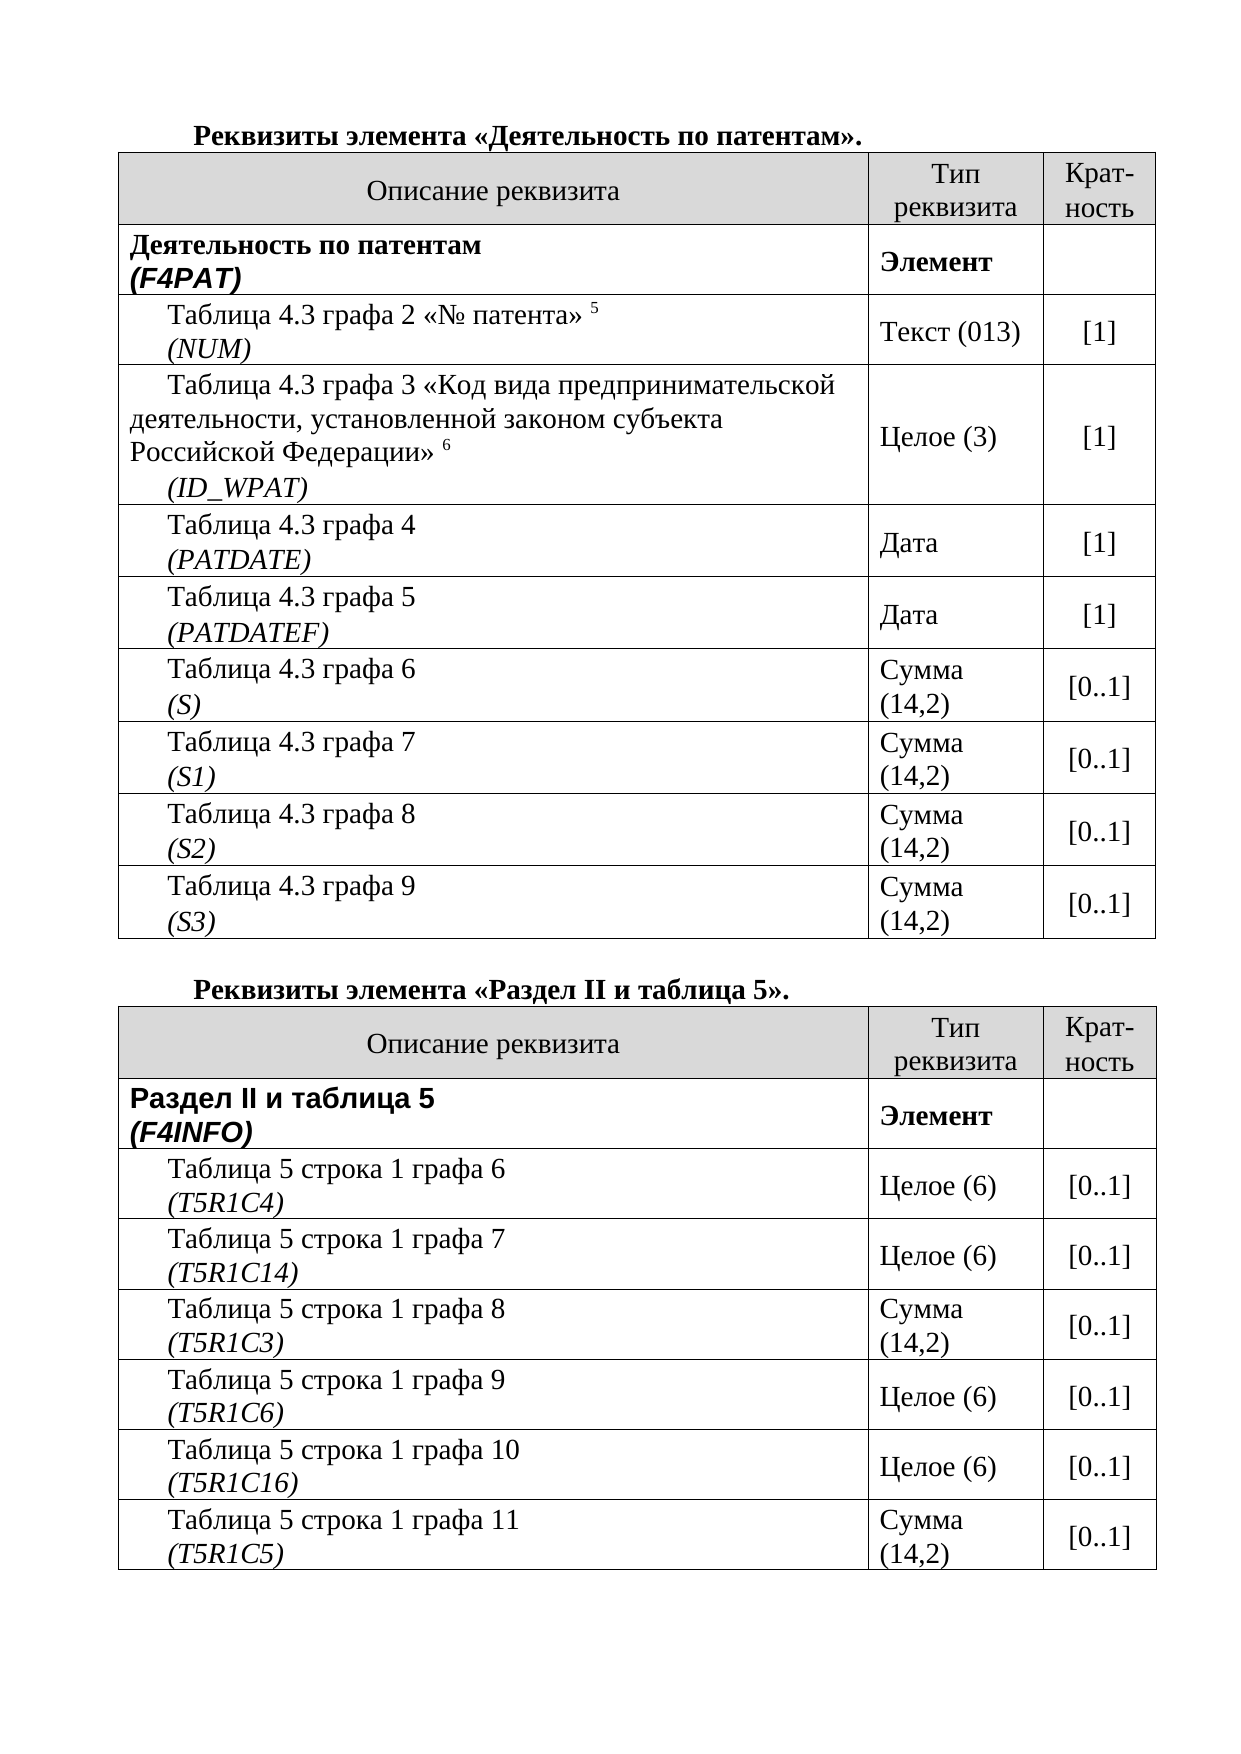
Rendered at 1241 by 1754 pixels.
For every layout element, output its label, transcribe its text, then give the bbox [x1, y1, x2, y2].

table_cell Целое (6) [869, 1430, 1043, 1499]
table_header Описание реквизита [119, 1007, 868, 1078]
table_cell [0..1] [1044, 1219, 1156, 1288]
table_cell Деятельность по патентам (F4PAT) [119, 225, 868, 294]
table_header Описание реквизита [119, 153, 868, 224]
table_cell [1] [1044, 577, 1155, 648]
table_cell [0..1] [1044, 1430, 1156, 1499]
table_cell Целое (6) [869, 1219, 1043, 1288]
table_header Тип реквизита [869, 153, 1043, 224]
table_cell Целое (3) [869, 365, 1043, 504]
table_cell [0..1] [1044, 1290, 1156, 1359]
table_cell Таблица 4.3 графа 6 (S) [119, 649, 868, 721]
table_cell Элемент [869, 1079, 1043, 1148]
table_cell Сумма (14,2) [869, 794, 1043, 865]
table_cell [0..1] [1044, 1149, 1156, 1218]
table_header Тип реквизита [869, 1007, 1043, 1078]
table_cell Таблица 5 строка 1 графа 8 (T5R1C3) [119, 1290, 868, 1359]
table_cell Сумма (14,2) [869, 1290, 1043, 1359]
table_cell Таблица 5 строка 1 графа 7 (T5R1C14) [119, 1219, 868, 1288]
table_cell Таблица 4.3 графа 8 (S2) [119, 794, 868, 865]
table_cell Сумма (14,2) [869, 722, 1043, 793]
table_cell Сумма (14,2) [869, 866, 1043, 937]
table_header Крат- ность [1044, 153, 1155, 224]
table_cell Текст (013) [869, 295, 1043, 364]
table_cell [1] [1044, 365, 1155, 504]
table_cell Элемент [869, 225, 1043, 294]
table_cell Целое (6) [869, 1360, 1043, 1429]
table_header Крат- ность [1044, 1007, 1156, 1078]
table_cell Таблица 5 строка 1 графа 11 (T5R1C5) [119, 1500, 868, 1569]
table_cell Таблица 5 строка 1 графа 9 (T5R1C6) [119, 1360, 868, 1429]
table_cell Целое (6) [869, 1149, 1043, 1218]
table_cell Таблица 5 строка 1 графа 10 (T5R1C16) [119, 1430, 868, 1499]
table_cell [1] [1044, 295, 1155, 364]
table_cell [0..1] [1044, 1500, 1156, 1569]
table_cell Дата [869, 577, 1043, 648]
table_cell Таблица 4.3 графа 5 (PATDATEF) [119, 577, 868, 648]
table_cell [0..1] [1044, 794, 1155, 865]
table_cell Сумма (14,2) [869, 649, 1043, 721]
text Реквизиты элемента «Деятельность по патентам». [193, 118, 1112, 152]
table_cell Таблица 5 строка 1 графа 6 (T5R1C4) [119, 1149, 868, 1218]
subtitle Реквизиты элемента «Раздел II и таблица 5». [193, 972, 1112, 1006]
table_cell [1] [1044, 505, 1155, 576]
table_cell Дата [869, 505, 1043, 576]
table_cell [0..1] [1044, 866, 1155, 937]
table_cell Раздел II и таблица 5 (F4INFO) [119, 1079, 868, 1148]
table_cell [0..1] [1044, 649, 1155, 721]
table_cell [1044, 1079, 1156, 1148]
table_cell Таблица 4.3 графа 2 «№ патента» 5 (NUM) [119, 295, 868, 364]
table_cell Таблица 4.3 графа 7 (S1) [119, 722, 868, 793]
table_cell Таблица 4.3 графа 3 «Код вида предпринимательской деятельности, установленной законом субъекта Российской Федерации» 6 (ID_WPAT) [119, 365, 868, 504]
table_cell Сумма (14,2) [869, 1500, 1043, 1569]
table_cell Таблица 4.3 графа 9 (S3) [119, 866, 868, 937]
table_cell [0..1] [1044, 1360, 1156, 1429]
table_cell Таблица 4.3 графа 4 (PATDATE) [119, 505, 868, 576]
table_cell [1044, 225, 1155, 294]
table_cell [0..1] [1044, 722, 1155, 793]
